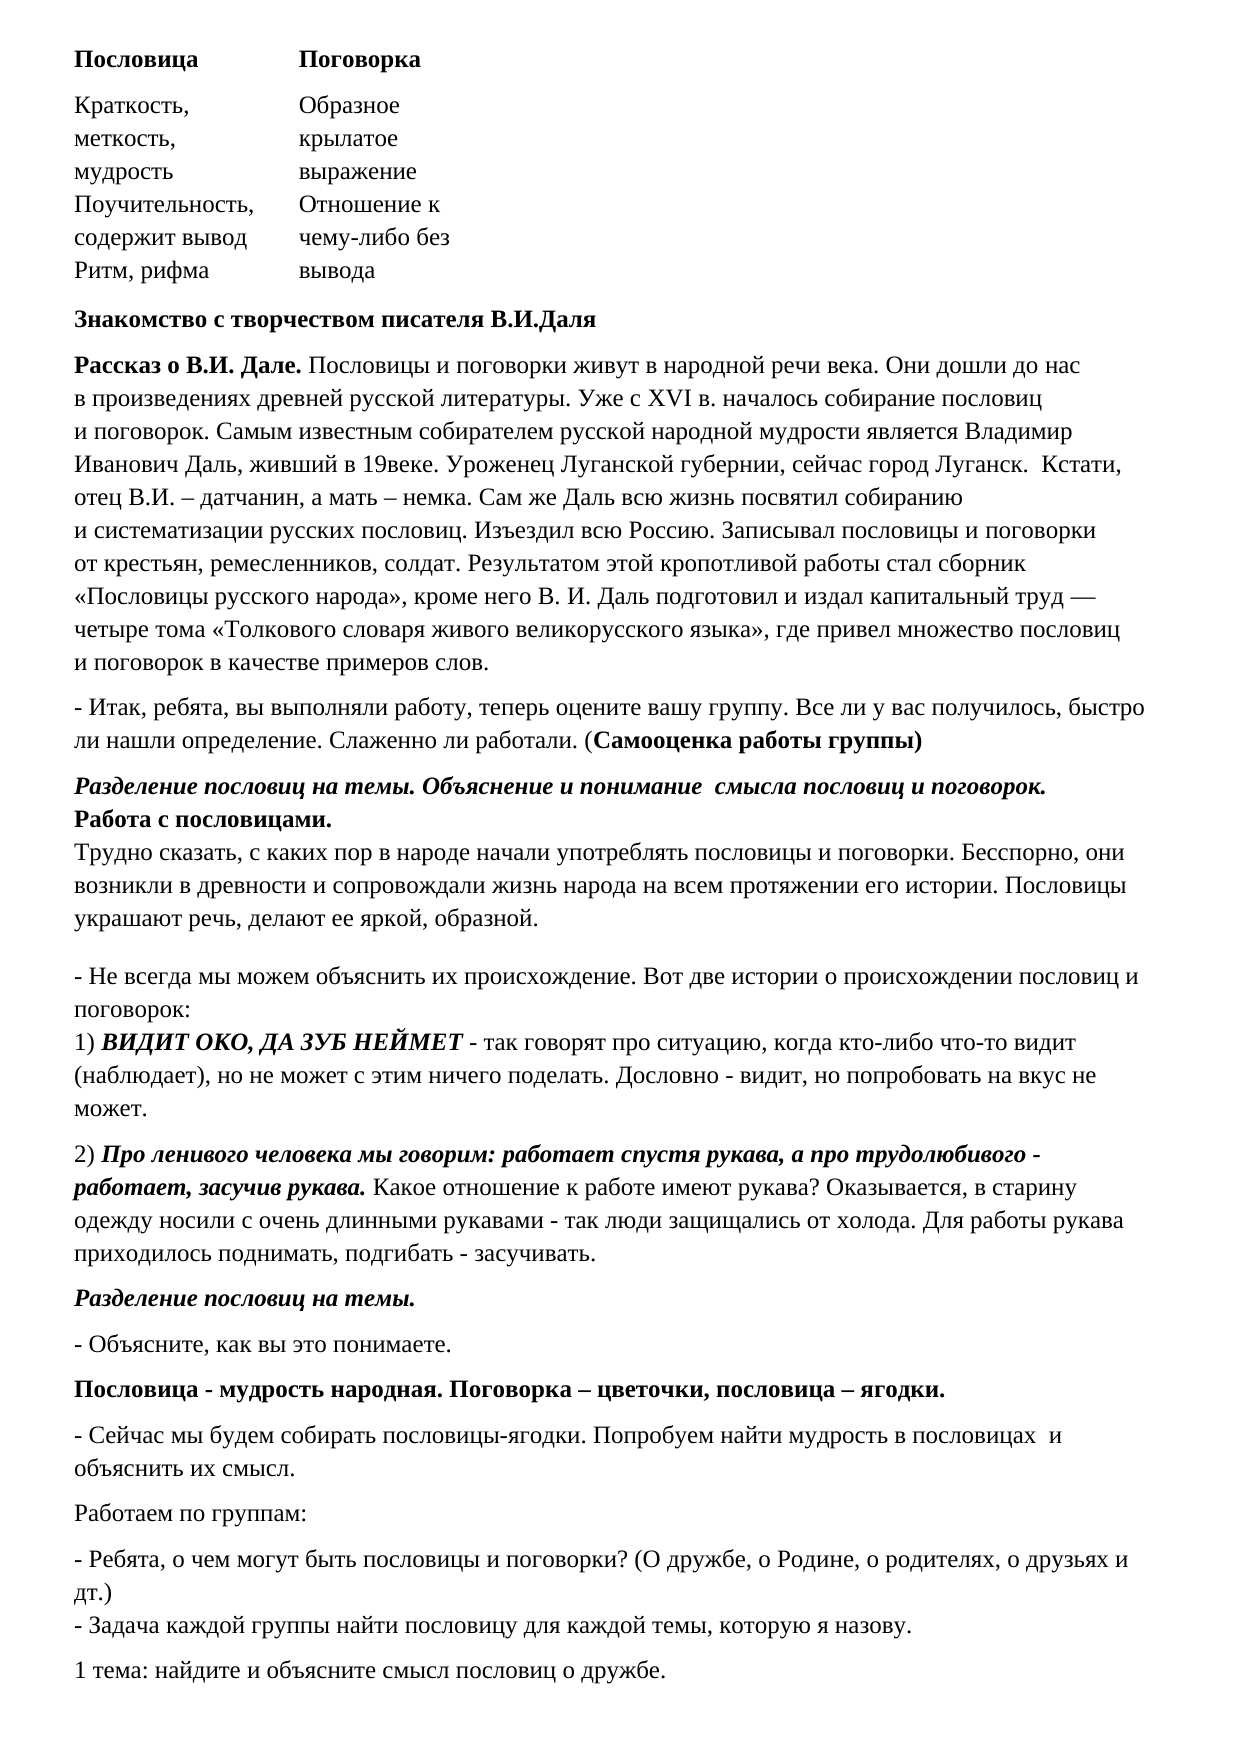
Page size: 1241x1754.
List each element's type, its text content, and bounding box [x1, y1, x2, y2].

text - Задача каждой группы найти пословицу для каждой темы, которую я назову. [74, 1610, 1152, 1639]
text - Ребята, о чем могут быть пословицы и поговорки? (О дружбе, о Родине, о родителях, о друзьях и дт.) [74, 1544, 1152, 1606]
table_header Пословица Краткость, меткость, мудрость Поучительность, содержит вывод Ритм, рифма [63, 45, 287, 300]
text 2) Про ленивого человека мы говорим: работает спустя рукава, а про трудолюбивого - работает, засучив рукава. Какое отношение к работе имеют рукава? Оказывается, в старину одежду носили с очень длинными рукавами - так люди защищались от холода. Для работы рукава приходилось поднимать, подгибать - засучивать. [74, 1139, 1152, 1266]
text - Сейчас мы будем собирать пословицы-ягодки. Попробуем найти мудрость в пословицах и объяснить их смысл. [74, 1420, 1152, 1482]
text - Итак, ребята, вы выполняли работу, теперь оцените вашу группу. Все ли у вас получилось, быстро ли нашли определение. Слаженно ли работали. (Самооценка работы группы) [74, 692, 1152, 754]
text Трудно сказать, с каких пор в народе начали употреблять пословицы и поговорки. Бесспорно, они возникли в древности и сопровождали жизнь народа на всем протяжении его истории. Пословицы украшают речь, делают ее яркой, образной. [74, 837, 1152, 932]
text Рассказ о В.И. Дале. Пословицы и поговорки живут в народной речи века. Они дошли до нас в произведениях древней русской литературы. Уже с XVI в. началось собирание пословиц и поговорок. Самым известным собирателем русской народной мудрости является Владимир Иванович Даль, живший в 19веке. Уроженец Луганской губернии, сейчас город Луганск. Кстати, отец В.И. – датчанин, а мать – немка. Сам же Даль всю жизнь посвятил собиранию и систематизации русских пословиц. Изъездил всю Россию. Записывал пословицы и поговорки от крестьян, ремесленников, солдат. Результатом этой кропотливой работы стал сборник «Пословицы русского народа», кроме него В. И. Даль подготовил и издал капитальный труд — четыре тома «Толкового словаря живого великорусского языка», где привел множество пословиц и поговорок в качестве примеров слов. [74, 350, 1152, 676]
text Разделение пословиц на темы. [74, 1283, 1152, 1312]
text 1 тема: найдите и объясните смысл пословиц о дружбе. [74, 1655, 1152, 1684]
text Разделение пословиц на темы. Объяснение и понимание смысла пословиц и поговорок. [74, 771, 1152, 800]
table_header Поговорка Образное крылатое выражение Отношение к чему-либо без вывода [287, 45, 482, 300]
text Пословица - мудрость народная. Поговорка – цветочки, пословица – ягодки. [74, 1374, 1152, 1403]
text Знакомство с творчеством писателя В.И.Даля [74, 44, 1152, 333]
text Работа с пословицами. [74, 804, 1152, 833]
text Работаем по группам: [74, 1498, 1152, 1527]
text - Объясните, как вы это понимаете. [74, 1329, 1152, 1357]
text - Не всегда мы можем объяснить их происхождение. Вот две истории о происхождении пословиц и поговорок: 1) Видит око, да зуб неймет - так говорят про ситуацию, когда кто-либо что-то видит (наблюдает), но не может с этим ничего поделать. Дословно - видит, но попробовать на вкус не может. [74, 961, 1152, 1122]
